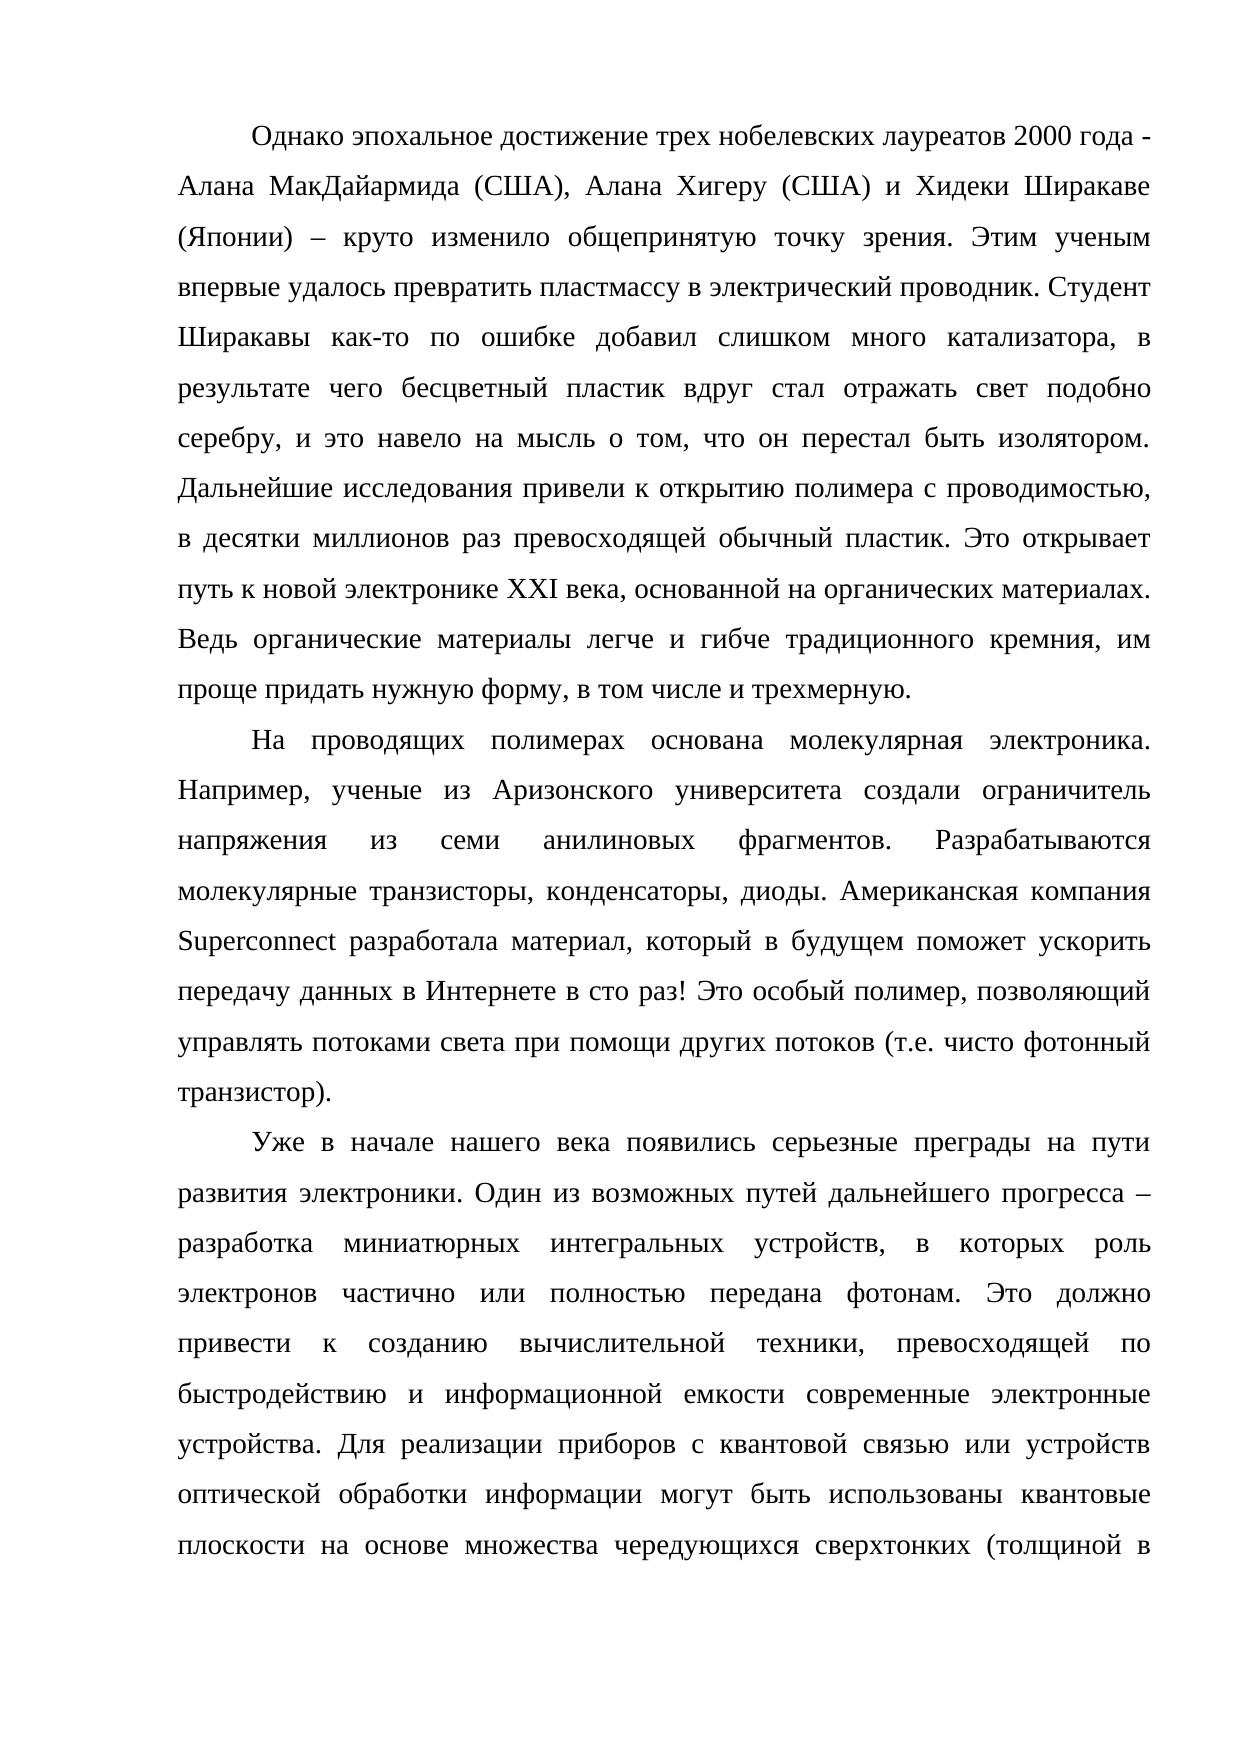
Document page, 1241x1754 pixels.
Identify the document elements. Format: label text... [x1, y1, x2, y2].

text Однако эпохальное достижение трех нобелевских лауреатов 2000 года - Алана МакДайармида (США), Алана Хигеру (США) и Хидеки Ширакаве (Японии) – круто изменило общепринятую точку зрения. Этим ученым впервые удалось превратить пластмассу в электрический проводник. Студент Ширакавы как-то по ошибке добавил слишком много катализатора, в результате чего бесцветный пластик вдруг стал отражать свет подобно серебру, и это навело на мысль о том, что он перестал быть изолятором. Дальнейшие исследования привели к открытию полимера с проводимостью, в десятки миллионов раз превосходящей обычный пластик. Это открывает путь к новой электронике ХХI века, основанной на органических материалах. Ведь органические материалы легче и гибче традиционного кремния, им проще придать нужную форму, в том числе и трехмерную. [177, 118, 1152, 705]
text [177, 1124, 1152, 1560]
text На проводящих полимерах основана молекулярная электроника. Например, ученые из Аризонского университета создали ограничитель напряжения из семи анилиновых фрагментов. Разрабатываются молекулярные транзисторы, конденсаторы, диоды. Американская компания Superconnect разработала материал, который в будущем поможет ускорить передачу данных в Интернете в сто раз! Это особый полимер, позволяющий управлять потоками света при помощи других потоков (т.е. чисто фотонный транзистор). [177, 722, 1152, 1108]
